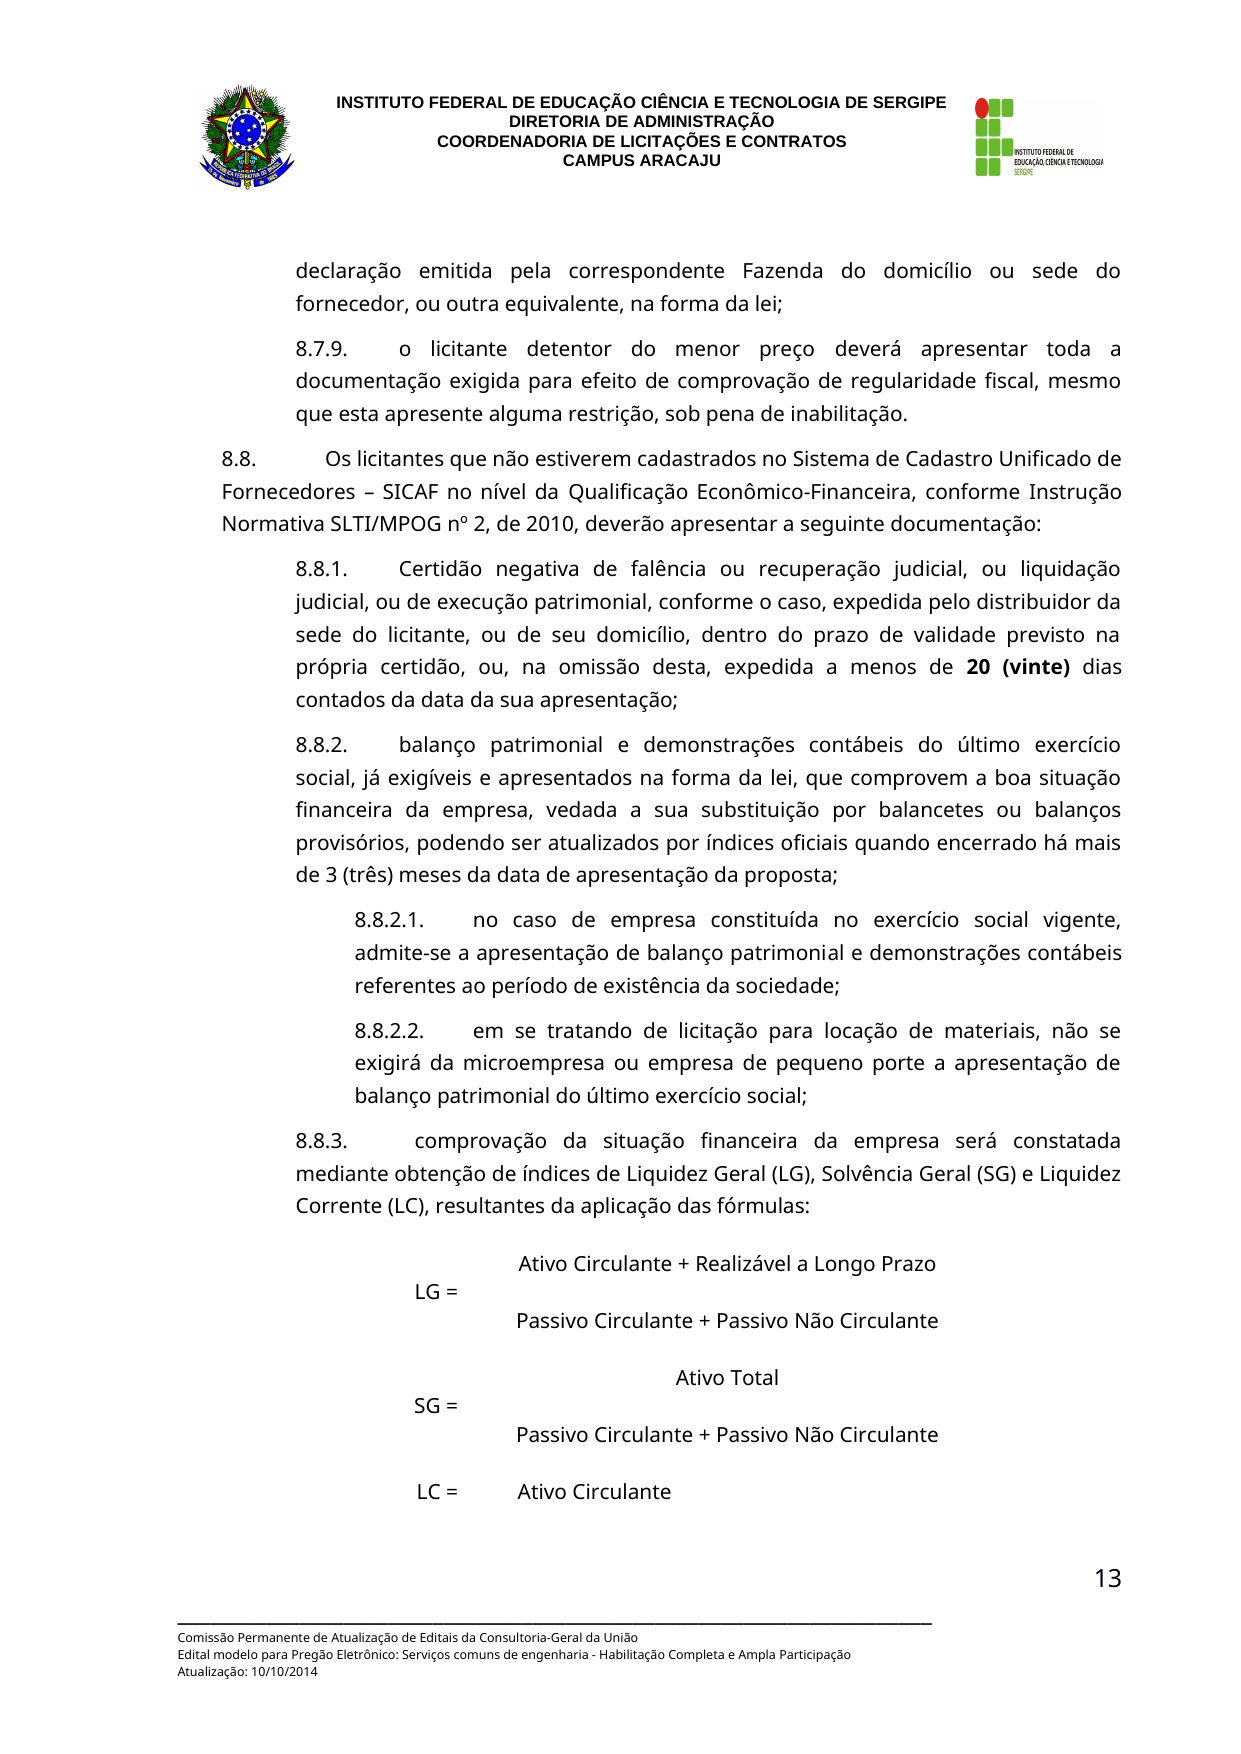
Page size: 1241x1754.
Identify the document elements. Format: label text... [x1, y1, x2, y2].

list Os licitantes que não estiverem cadastrados no Sistema de Cadastro Unificado de Fornecedores – SICAF no nível da Qualificação Econômico-Financeira, conforme Instrução Normativa SLTI/MPOG nº 2, de 2010, deverão apresentar a seguinte documentação: [221, 444, 1122, 538]
table_header LG = [295, 1236, 469, 1350]
list comprovação da situação financeira da empresa será constatada mediante obtenção de índices de Liquidez Geral (LG), Solvência Geral (SG) e Liquidez Corrente (LC), resultantes da aplicação das fórmulas: [295, 1126, 1122, 1220]
table_cell LC = [295, 1464, 469, 1521]
table_cell Passivo Circulante + Passivo Não Circulante [469, 1294, 986, 1350]
list Certidão negativa de falência ou recuperação judicial, ou liquidação judicial, ou de execução patrimonial, conforme o caso, expedida pelo distribuidor da sede do licitante, ou de seu domicílio, dentro do prazo de validade previsto na própria certidão, ou, na omissão desta, expedida a menos de 20 (vinte) dias contados da data da sua apresentação; [295, 554, 1122, 713]
table_cell Passivo Circulante + Passivo Não Circulante [469, 1408, 986, 1464]
picture [975, 98, 1104, 176]
list no caso de empresa constituída no exercício social vigente, admite-se a apresentação de balanço patrimonial e demonstrações contábeis referentes ao período de existência da sociedade; [354, 906, 1122, 999]
table_cell Ativo Circulante [469, 1464, 720, 1521]
list em se tratando de licitação para locação de materiais, não se exigirá da microempresa ou empresa de pequeno porte a apresentação de balanço patrimonial do último exercício social; [354, 1016, 1122, 1109]
table_cell Ativo Total [469, 1350, 986, 1407]
list o licitante detentor do menor preço deverá apresentar toda a documentação exigida para efeito de comprovação de regularidade fiscal, mesmo que esta apresente alguma restrição, sob pena de inabilitação. [295, 334, 1122, 427]
table_header Ativo Circulante + Realizável a Longo Prazo [469, 1236, 986, 1293]
list balanço patrimonial e demonstrações contábeis do último exercício social, já exigíveis e apresentados na forma da lei, que comprovem a boa situação financeira da empresa, vedada a sua substituição por balancetes ou balanços provisórios, podendo ser atualizados por índices oficiais quando encerrado há mais de 3 (três) meses da data de apresentação da proposta; [295, 730, 1122, 889]
table_cell SG = [295, 1350, 469, 1464]
picture [187, 83, 296, 194]
